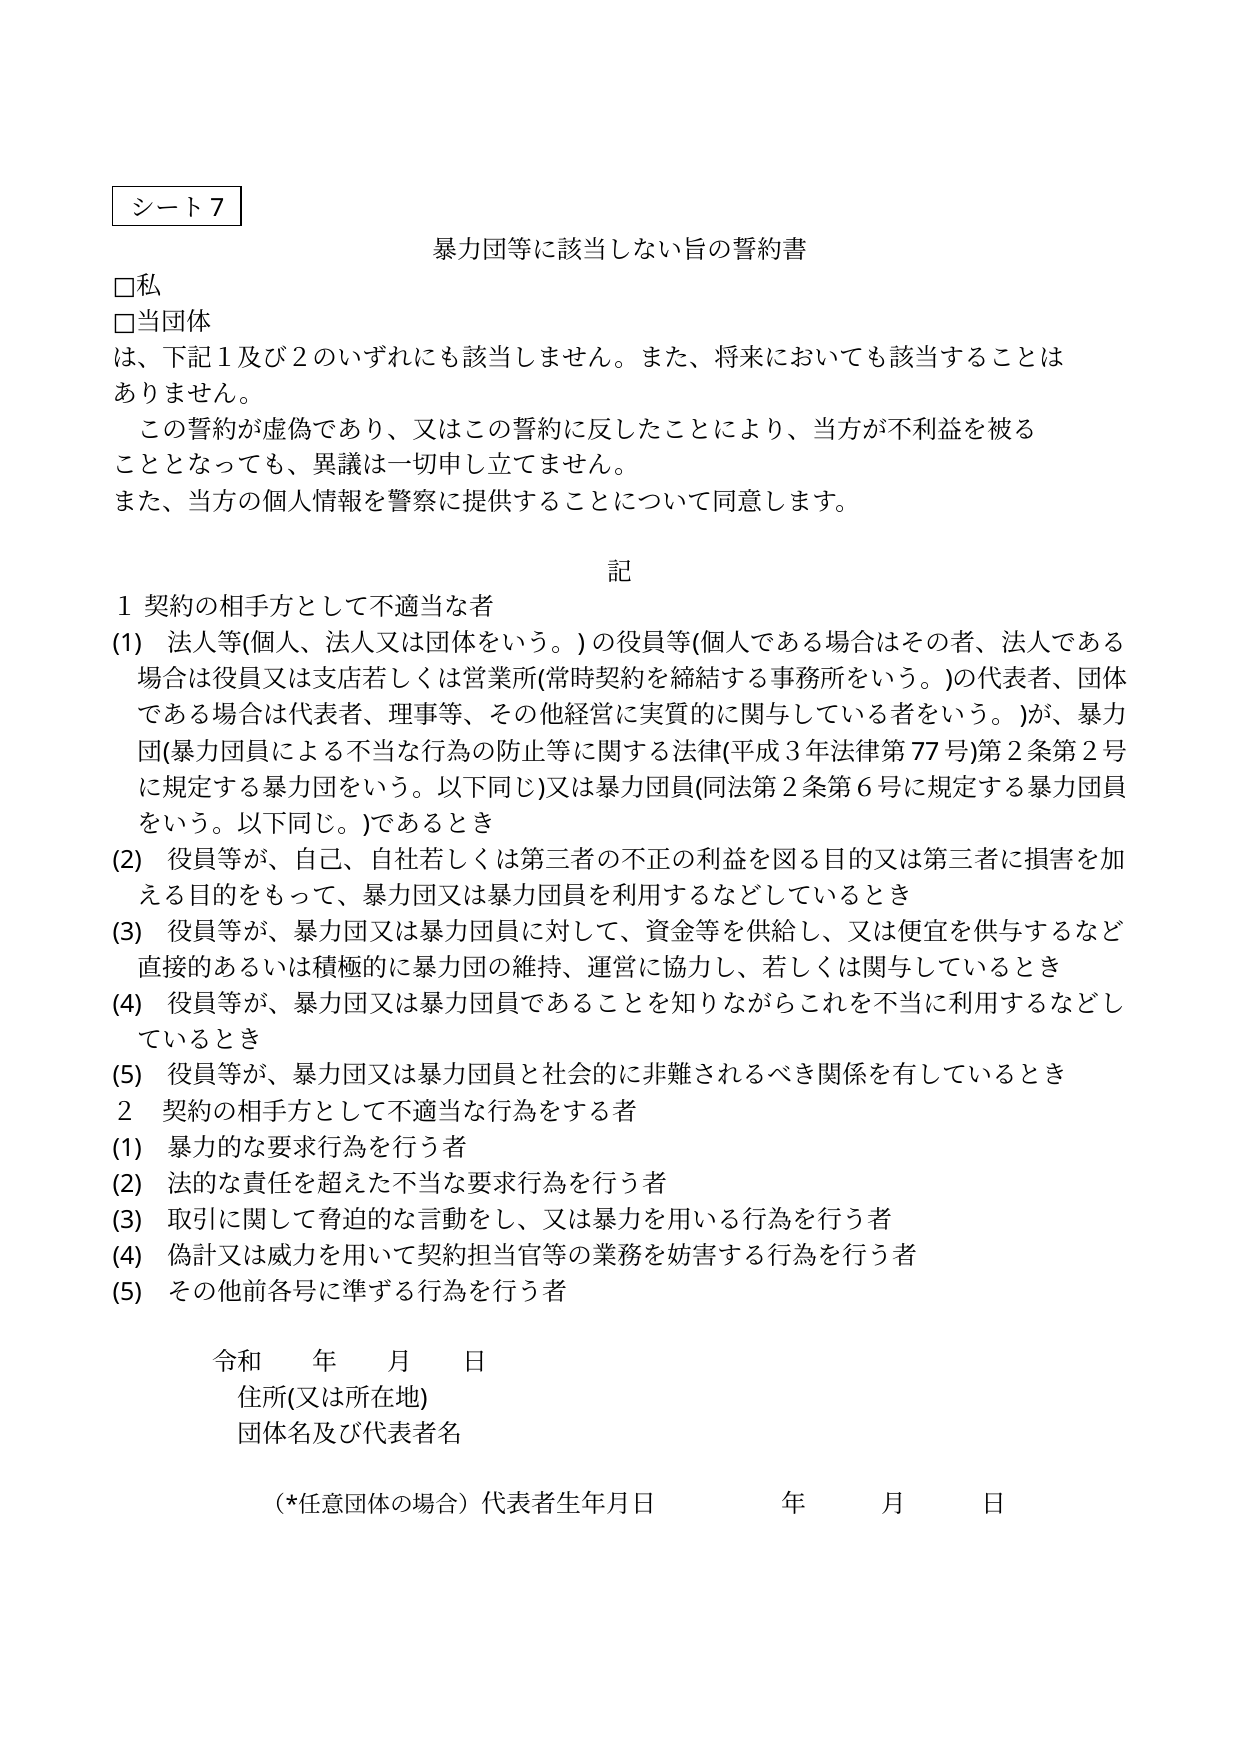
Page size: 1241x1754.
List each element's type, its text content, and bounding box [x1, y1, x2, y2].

text は、下記１及び２のいずれにも該当しません。また、将来においても該当することは [112, 337, 1128, 373]
text この誓約が虚偽であり、又はこの誓約に反したことにより、当方が不利益を被る [112, 409, 1128, 445]
text (1) 法人等(個人、法人又は団体をいう。) の役員等(個人である場合はその者、法人である場合は役員又は支店若しくは営業所(常時契約を締結する事務所をいう。)の代表者、団体である場合は代表者、理事等、その他経営に実質的に関与している者をいう。)が、暴力団(暴力団員による不当な行為の防止等に関する法律(平成３年法律第77号)第２条第２号に規定する暴力団をいう。以下同じ)又は暴力団員(同法第２条第６号に規定する暴力団員をいう。以下同じ。)であるとき [112, 623, 1128, 839]
text ありません。 [112, 373, 1128, 409]
text □私 [112, 265, 1128, 301]
text □当団体 [112, 301, 1128, 337]
text (3) 取引に関して脅迫的な言動をし、又は暴力を用いる行為を行う者 [112, 1199, 1128, 1235]
text こととなっても、異議は一切申し立てません。 [112, 445, 1128, 481]
text 団体名及び代表者名 [112, 1413, 1128, 1449]
text (2) 役員等が、自己、自社若しくは第三者の不正の利益を図る目的又は第三者に損害を加える目的をもって、暴力団又は暴力団員を利用するなどしているとき [112, 839, 1128, 911]
text (2) 法的な責任を超えた不当な要求行為を行う者 [112, 1163, 1128, 1199]
text 記 [112, 551, 1128, 587]
text １ 契約の相手方として不適当な者 [112, 587, 1128, 623]
text 暴力団等に該当しない旨の誓約書 [112, 229, 1128, 265]
text 住所(又は所在地) [112, 1377, 1128, 1413]
text (3) 役員等が、暴力団又は暴力団員に対して、資金等を供給し、又は便宜を供与するなど直接的あるいは積極的に暴力団の維持、運営に協力し、若しくは関与しているとき [112, 911, 1128, 983]
text (4) 偽計又は威力を用いて契約担当官等の業務を妨害する行為を行う者 [112, 1235, 1128, 1271]
text (5) その他前各号に準ずる行為を行う者 [112, 1271, 1128, 1307]
text ２ 契約の相手方として不適当な行為をする者 [112, 1091, 1128, 1127]
text 令和 年 月 日 [112, 1341, 1128, 1377]
text （*任意団体の場合）代表者生年月日 年 月 日 [112, 1483, 1128, 1519]
text (1) 暴力的な要求行為を行う者 [112, 1127, 1128, 1163]
text (4) 役員等が、暴力団又は暴力団員であることを知りながらこれを不当に利用するなどしているとき [112, 983, 1128, 1055]
text (5) 役員等が、暴力団又は暴力団員と社会的に非難されるべき関係を有しているとき [112, 1055, 1128, 1091]
text また、当方の個人情報を警察に提供することについて同意します。 [112, 481, 1128, 517]
